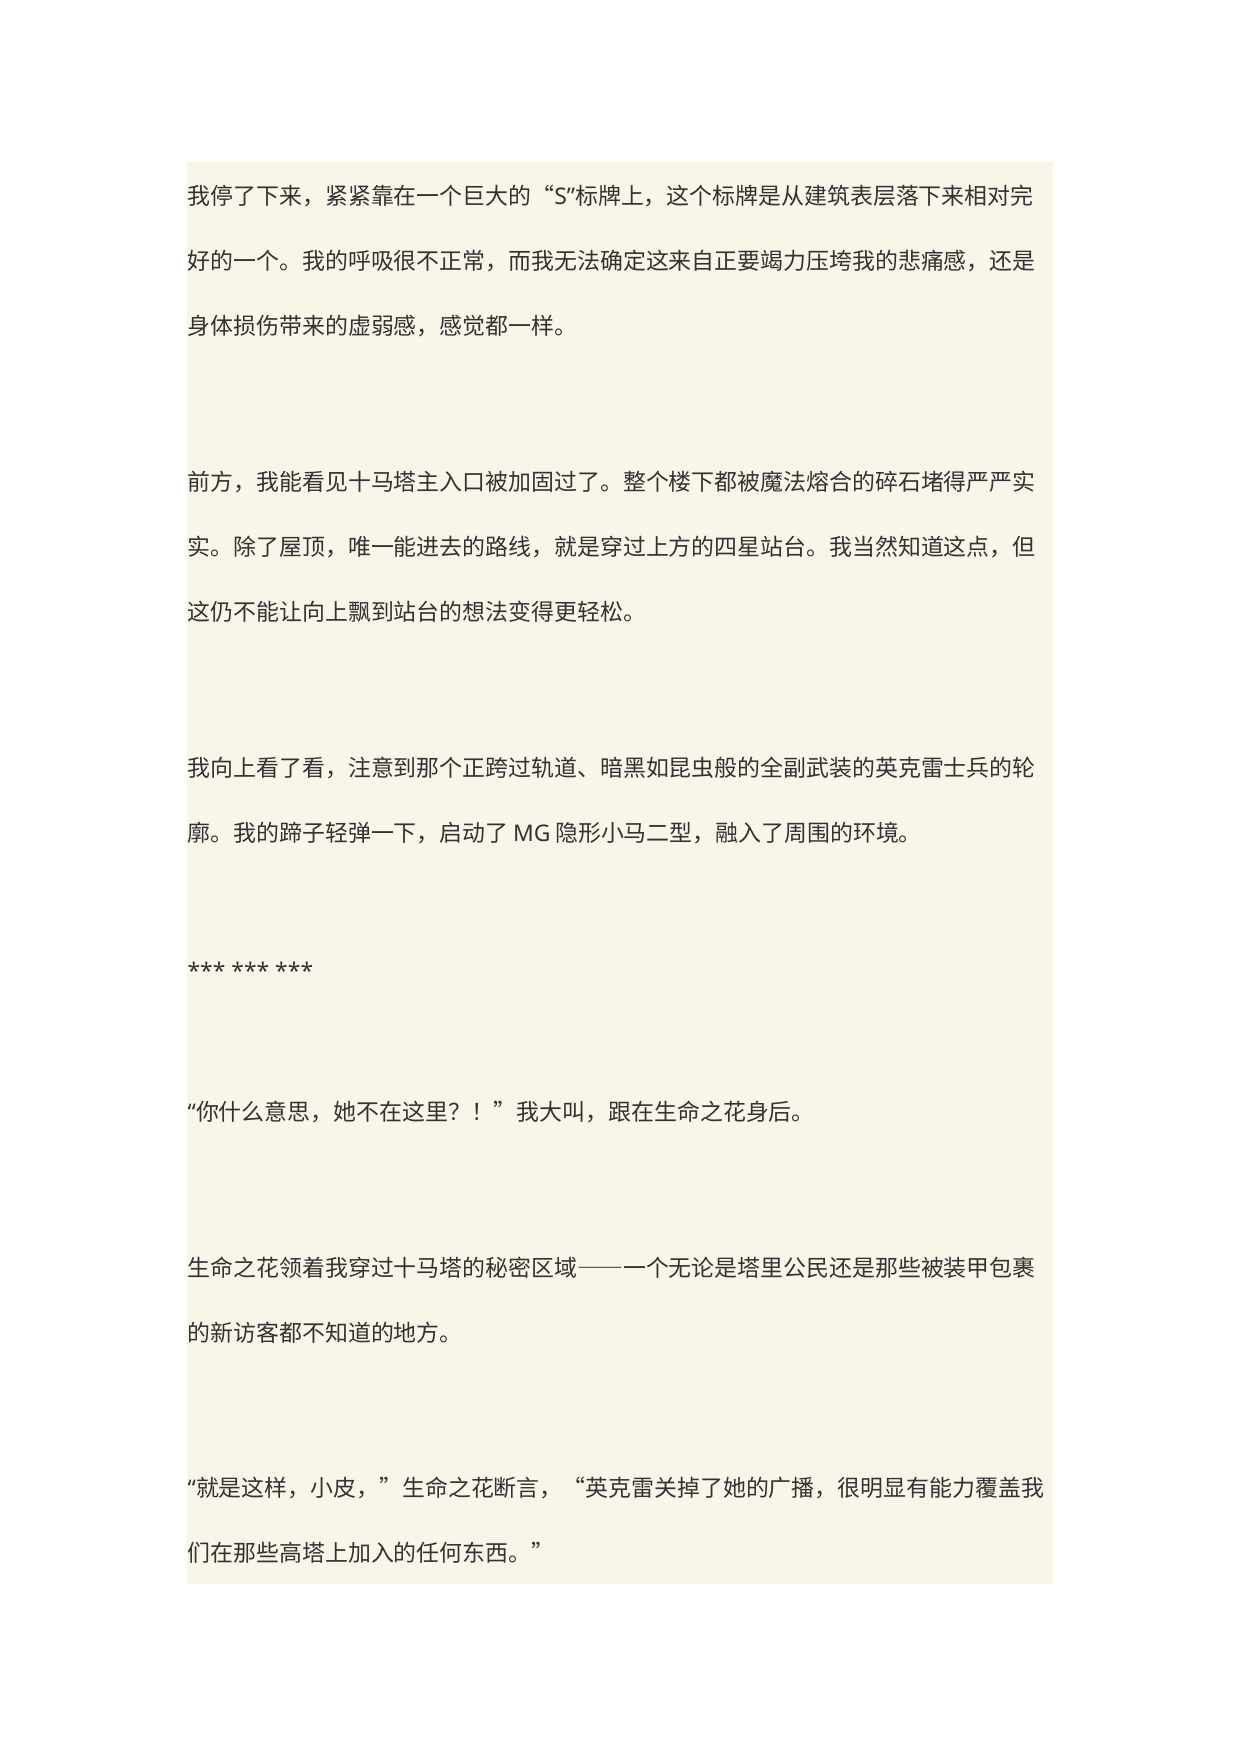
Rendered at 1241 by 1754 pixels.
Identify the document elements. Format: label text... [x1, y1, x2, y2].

text “你什么意思，她不在这里？！”我大叫，跟在生命之花身后。 [187, 1078, 1053, 1143]
text 我向上看了看，注意到那个正跨过轨道、暗黑如昆虫般的全副武装的英克雷士兵的轮廓。我的蹄子轻弹一下，启动了MG隐形小马二型，融入了周围的环境。 [187, 734, 1053, 864]
text 前方，我能看见十马塔主入口被加固过了。整个楼下都被魔法熔合的碎石堵得严严实实。除了屋顶，唯一能进去的路线，就是穿过上方的四星站台。我当然知道这点，但这仍不能让向上飘到站台的想法变得更轻松。 [187, 448, 1053, 643]
text *** *** *** [187, 954, 1053, 987]
text 我停了下来，紧紧靠在一个巨大的“S”标牌上，这个标牌是从建筑表层落下来相对完好的一个。我的呼吸很不正常，而我无法确定这来自正要竭力压垮我的悲痛感，还是身体损伤带来的虚弱感，感觉都一样。 [187, 162, 1053, 357]
text 生命之花领着我穿过十马塔的秘密区域——一个无论是塔里公民还是那些被装甲包裹的新访客都不知道的地方。 [187, 1234, 1053, 1364]
text “就是这样，小皮，”生命之花断言，“英克雷关掉了她的广播，很明显有能力覆盖我们在那些高塔上加入的任何东西。” [187, 1454, 1053, 1584]
